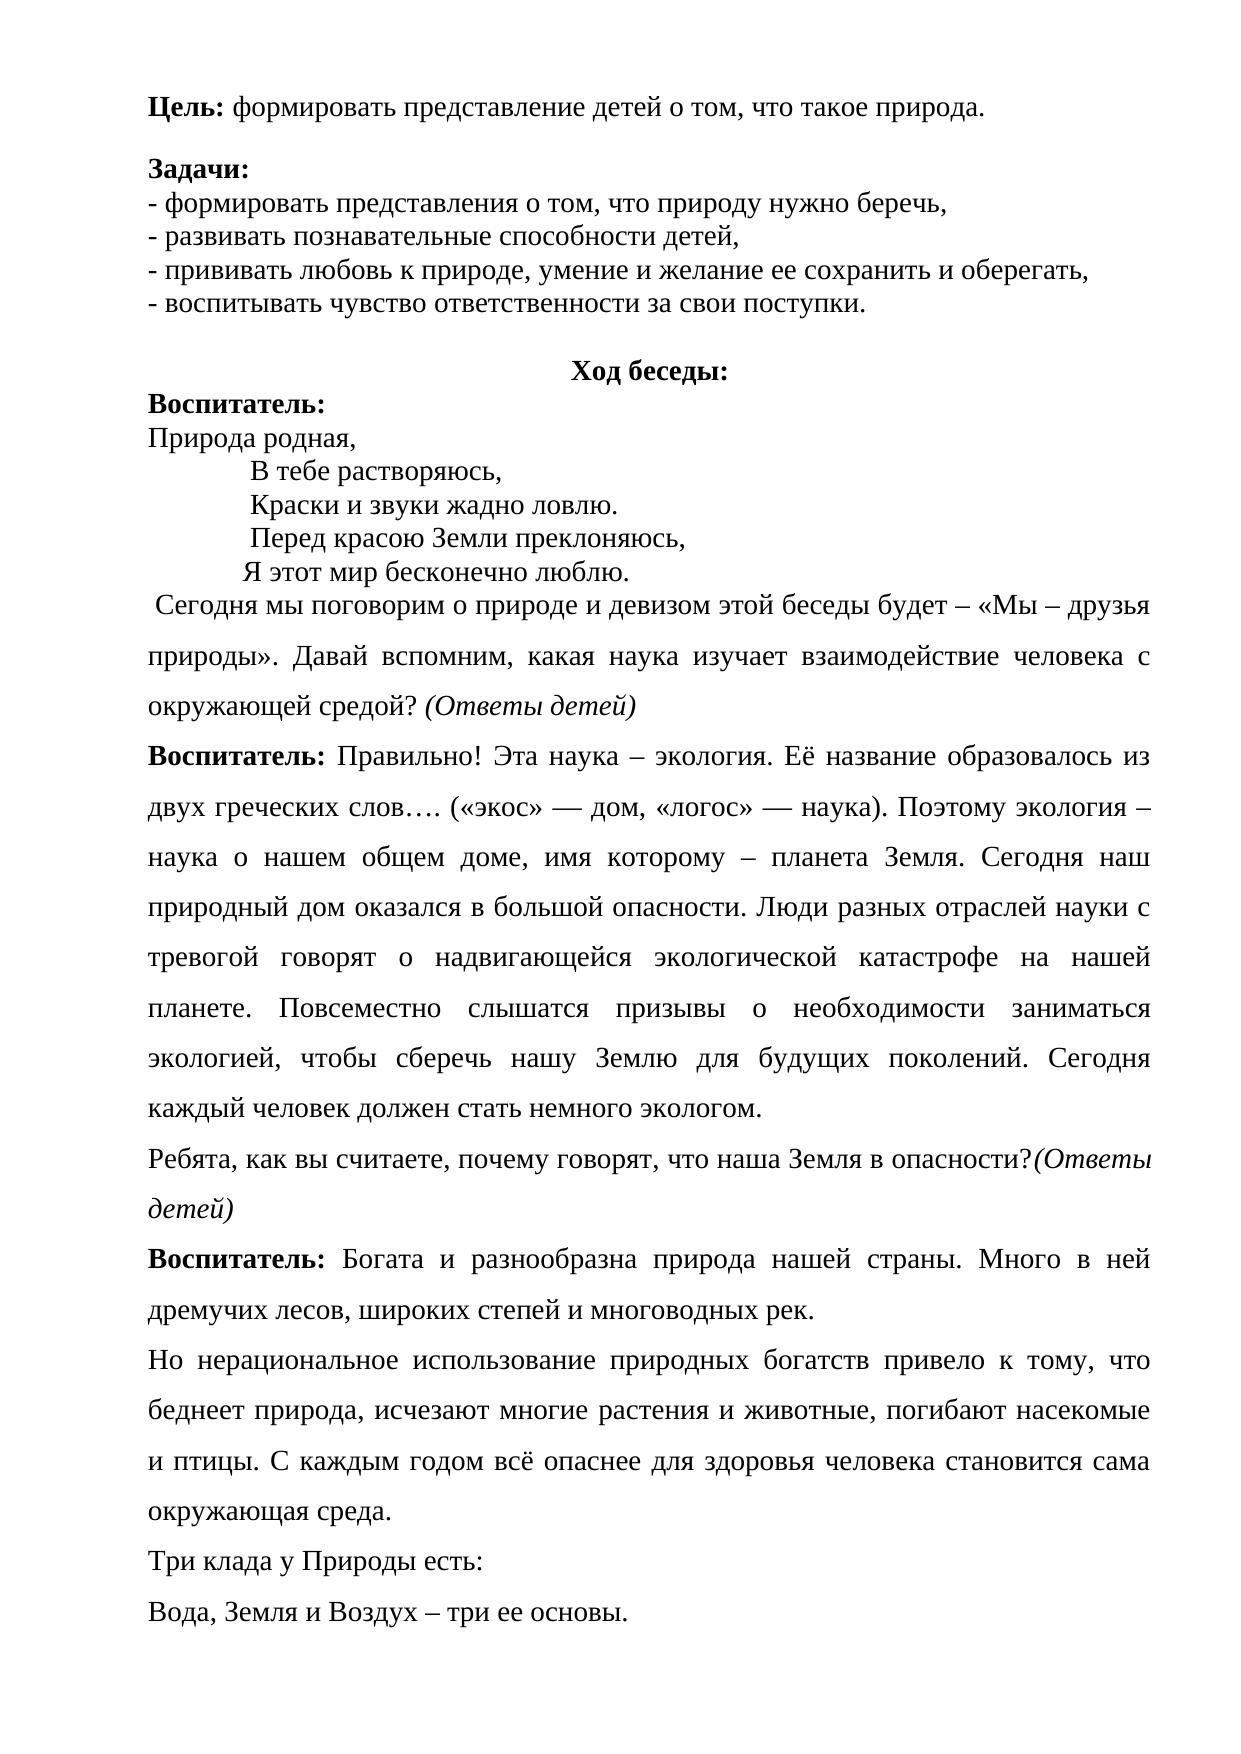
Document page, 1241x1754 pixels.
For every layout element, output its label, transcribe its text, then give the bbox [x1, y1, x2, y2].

text Ребята, как вы считаете, почему говорят, что наша Земля в опасности?(Ответы детей) [148, 1141, 1152, 1225]
text - развивать познавательные способности детей, [148, 218, 1152, 252]
text Я этот мир бесконечно люблю. [148, 554, 1152, 587]
text Краски и звуки жадно ловлю. [148, 487, 1152, 520]
text Воспитатель: Правильно! Эта наука – экология. Её название образовалось из двух греческих слов…. («экос» — дом, «логос» — наука). Поэтому экология – наука о нашем общем доме, имя которому – планета Земля. Сегодня наш природный дом оказался в большой опасности. Люди разных отраслей науки с тревогой говорят о надвигающейся экологической катастрофе на нашей планете. Повсеместно слышатся призывы о необходимости заниматься экологией, чтобы сберечь нашу Землю для будущих поколений. Сегодня каждый человек должен стать немного экологом. [148, 738, 1152, 1124]
text Три клада у Природы есть: [148, 1543, 1152, 1577]
text - прививать любовь к природе, умение и желание ее сохранить и оберегать, [148, 252, 1152, 286]
text Задачи: [148, 151, 1152, 185]
text Ход беседы: [148, 353, 1152, 386]
text Перед красою Земли преклоняюсь, [148, 520, 1152, 554]
text Воспитатель: Богата и разнообразна природа нашей страны. Много в ней дремучих лесов, широких степей и многоводных рек. [148, 1241, 1152, 1325]
text - воспитывать чувство ответственности за свои поступки. [148, 286, 1152, 319]
text Цель: формировать представление детей о том, что такое природа. [148, 89, 1152, 122]
text В тебе растворяюсь, [148, 453, 1152, 487]
text - формировать представления о том, что природу нужно беречь, [148, 185, 1152, 218]
text Воспитатель: [148, 386, 1152, 420]
text Но нерациональное использование природных богатств привело к тому, что беднеет природа, исчезают многие растения и животные, погибают насекомые и птицы. С каждым годом всё опаснее для здоровья человека становится сама окружающая среда. [148, 1342, 1152, 1527]
text Природа родная, [148, 420, 1152, 453]
text Сегодня мы поговорим о природе и девизом этой беседы будет – «Мы – друзья природы». Давай вспомним, какая наука изучает взаимодействие человека с окружающей средой? (Ответы детей) [148, 587, 1152, 722]
text Вода, Земля и Воздух – три ее основы. [148, 1594, 1152, 1627]
